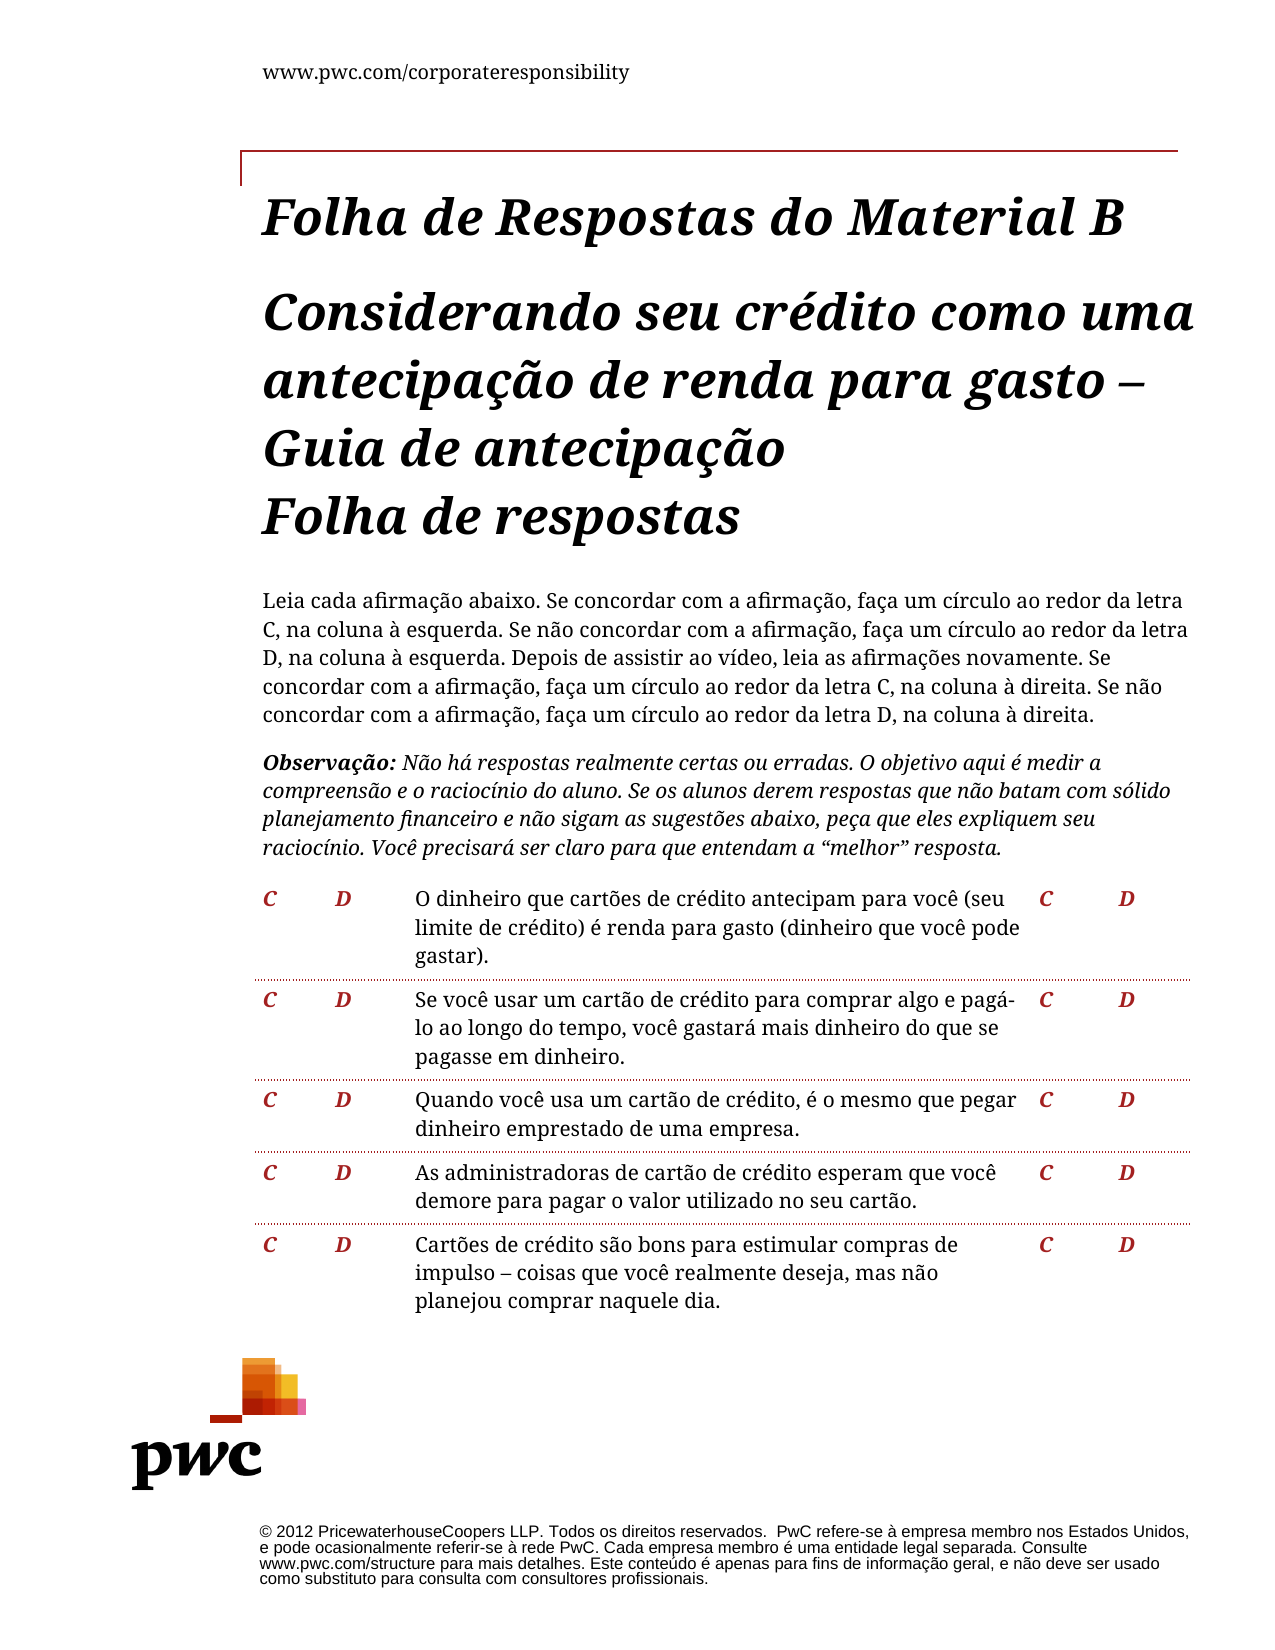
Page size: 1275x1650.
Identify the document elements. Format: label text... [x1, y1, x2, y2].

table_header O dinheiro que cartões de crédito antecipam para você (seu limite de crédito) é renda para gasto (dinheiro que você pode gastar). [408, 880, 1031, 978]
table_cell D [1111, 1151, 1192, 1223]
table_cell D [328, 1079, 407, 1151]
table_cell C [255, 1223, 328, 1324]
table_cell C [1031, 1151, 1111, 1223]
table_cell D [328, 1223, 407, 1324]
picture [83, 1310, 354, 1538]
table_header D [328, 880, 407, 978]
table_cell D [1111, 1079, 1192, 1151]
table_header C [1031, 880, 1111, 978]
table_cell Se você usar um cartão de crédito para comprar algo e pagá-lo ao longo do tempo, você gastará mais dinheiro do que se pagasse em dinheiro. [408, 979, 1031, 1079]
table_cell C [255, 1151, 328, 1223]
table_cell D [1111, 979, 1192, 1079]
table_cell C [1031, 979, 1111, 1079]
table_header C [255, 880, 328, 978]
table_cell D [328, 1151, 407, 1223]
table_cell As administradoras de cartão de crédito esperam que você demore para pagar o valor utilizado no seu cartão. [408, 1151, 1031, 1223]
table_header D [1111, 880, 1192, 978]
table_cell D [1111, 1223, 1192, 1324]
table_cell C [1031, 1223, 1111, 1324]
table_cell D [328, 979, 407, 1079]
table_cell C [1031, 1079, 1111, 1151]
table_cell C [255, 979, 328, 1079]
text Observação: Não há respostas realmente certas ou erradas. O objetivo aqui é medir a compreensão e o raciocínio do aluno. Se os alunos derem respostas que não batam com sólido planejamento financeiro e não sigam as sugestões abaixo, peça que eles expliquem seu raciocínio. Você precisará ser claro para que entendam a “melhor” resposta. [262, 748, 1200, 861]
table_cell C [255, 1079, 328, 1151]
subtitle Considerando seu crédito como uma antecipação de renda para gasto – Guia de antecipação Folha de respostas [262, 277, 1200, 549]
text Leia cada afirmação abaixo. Se concordar com a afirmação, faça um círculo ao redor da letra C, na coluna à esquerda. Se não concordar com a afirmação, faça um círculo ao redor da letra D, na coluna à esquerda. Depois de assistir ao vídeo, leia as afirmações novamente. Se concordar com a afirmação, faça um círculo ao redor da letra C, na coluna à direita. Se não concordar com a afirmação, faça um círculo ao redor da letra D, na coluna à direita. [262, 587, 1200, 729]
table_cell Quando você usa um cartão de crédito, é o mesmo que pegar dinheiro emprestado de uma empresa. [408, 1079, 1031, 1151]
table_cell Cartões de crédito são bons para estimular compras de impulso – coisas que você realmente deseja, mas não planejou comprar naquele dia. [408, 1223, 1031, 1324]
title Folha de Respostas do Material B [262, 180, 1200, 248]
